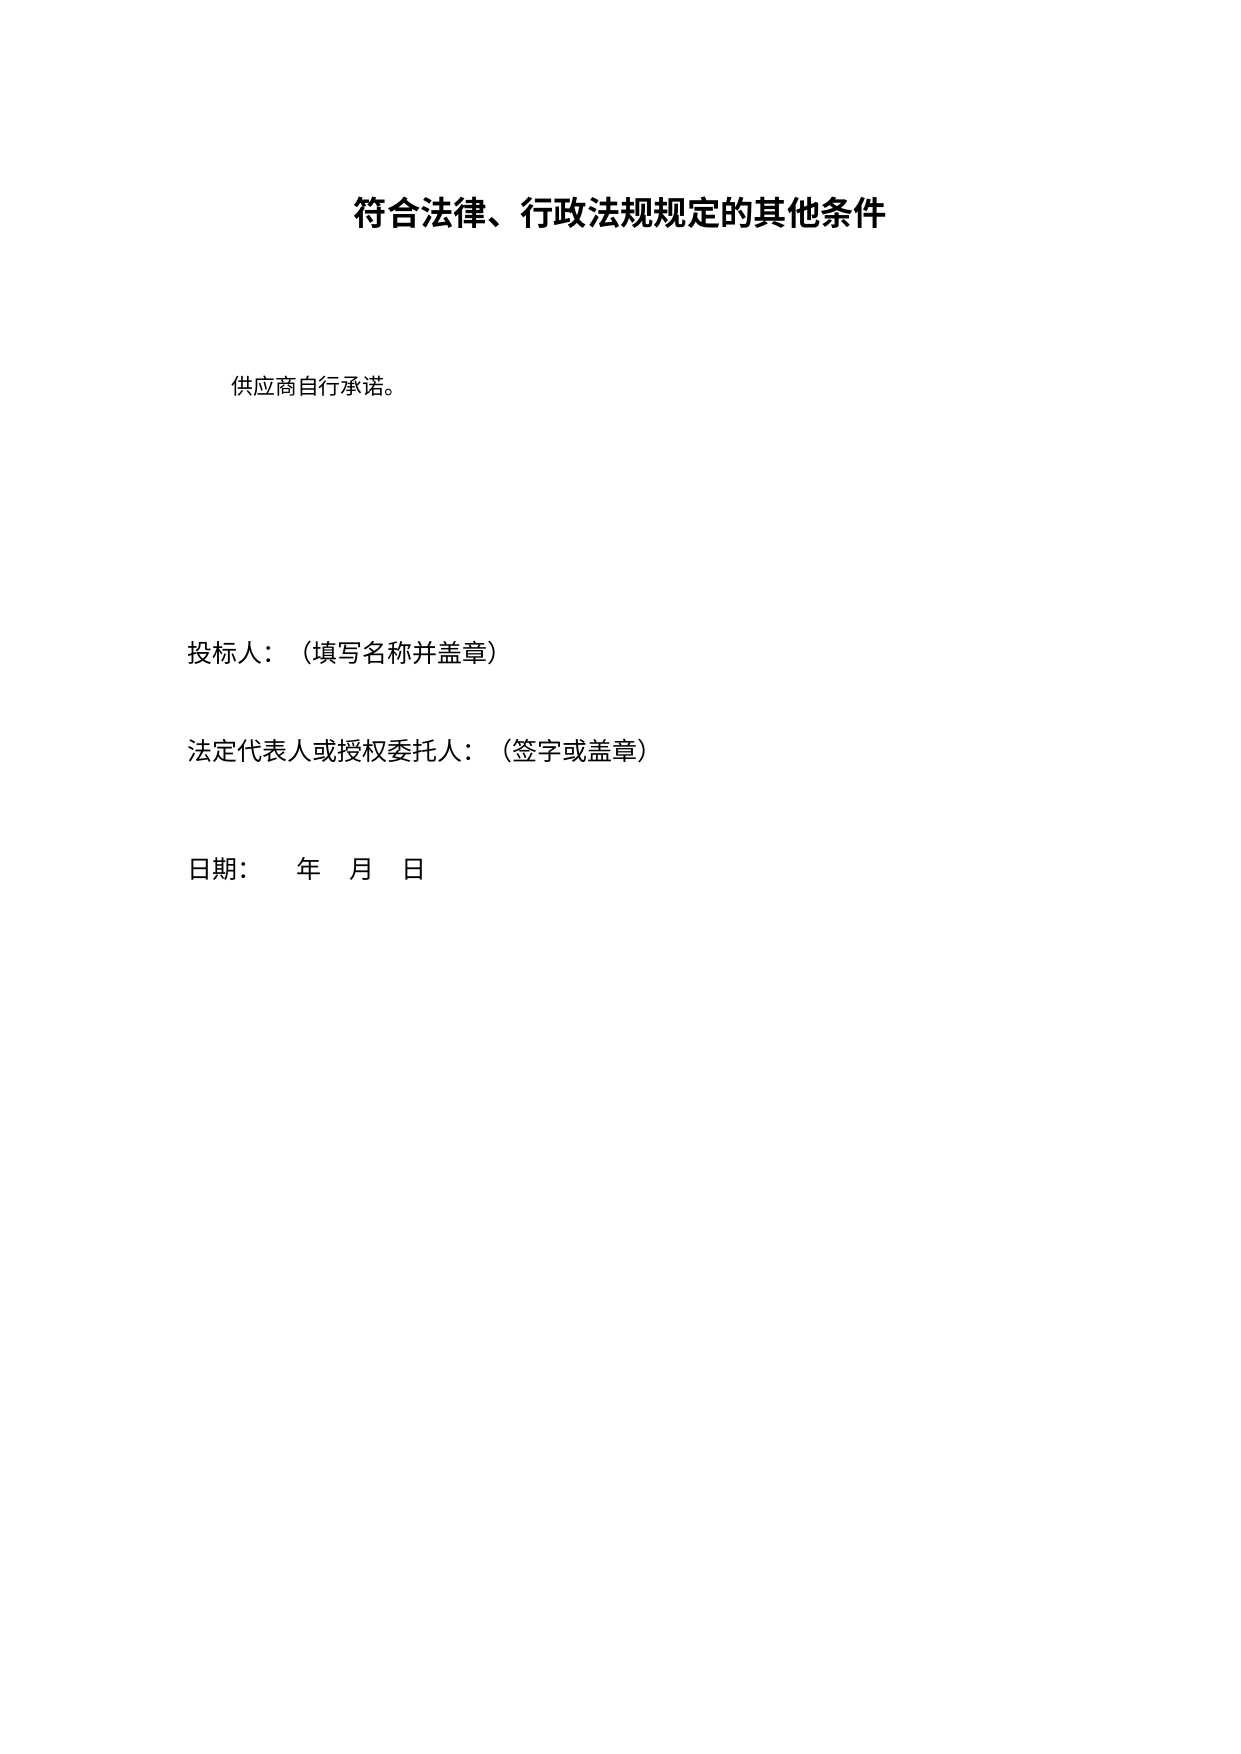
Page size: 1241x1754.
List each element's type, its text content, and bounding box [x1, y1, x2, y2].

text 法定代表人或授权委托人：（签字或盖章） [187, 717, 1053, 782]
text 供应商自行承诺。 [187, 369, 1053, 401]
text 日期： 年 月 日 [179, 847, 1061, 887]
subtitle 符合法律、行政法规规定的其他条件 [187, 178, 1053, 243]
text 投标人：（填写名称并盖章） [187, 619, 1053, 684]
